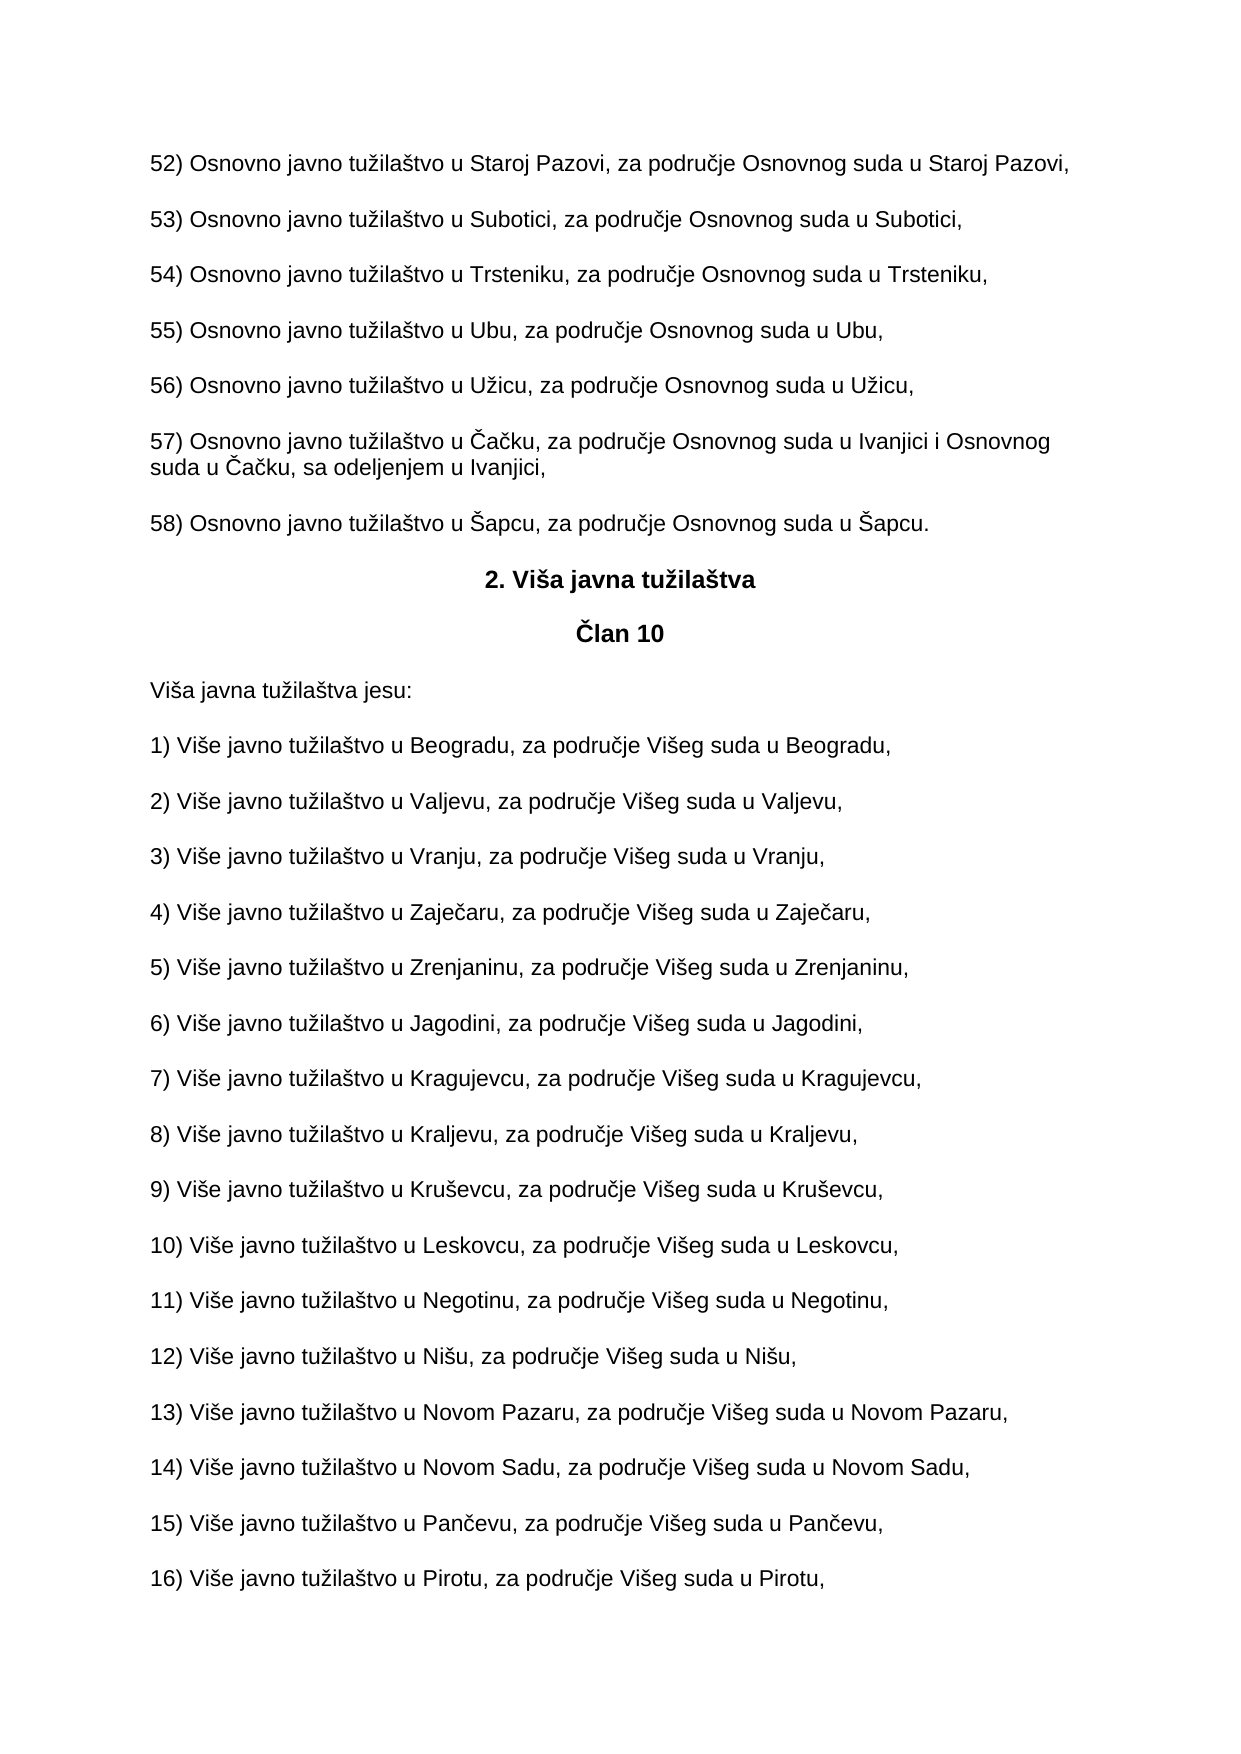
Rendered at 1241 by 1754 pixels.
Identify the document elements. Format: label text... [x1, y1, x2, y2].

text 58) Osnovno javno tužilaštvo u Šapcu, za područje Osnovnog suda u Šapcu. [150, 509, 1090, 536]
text 53) Osnovno javno tužilaštvo u Subotici, za područje Osnovnog suda u Subotici, [150, 206, 1090, 232]
text 8) Više javno tužilaštvo u Kraljevu, za područje Višeg suda u Kraljevu, [150, 1121, 1090, 1147]
text 9) Više javno tužilaštvo u Kruševcu, za područje Višeg suda u Kruševcu, [150, 1176, 1090, 1203]
text 3) Više javno tužilaštvo u Vranju, za područje Višeg suda u Vranju, [150, 843, 1090, 869]
text 13) Više javno tužilaštvo u Novom Pazaru, za područje Višeg suda u Novom Pazaru, [150, 1398, 1090, 1425]
text Viša javna tužilaštva jesu: [150, 677, 1090, 703]
text 4) Više javno tužilaštvo u Zaječaru, za područje Višeg suda u Zaječaru, [150, 899, 1090, 925]
text 14) Više javno tužilaštvo u Novom Sadu, za područje Višeg suda u Novom Sadu, [150, 1454, 1090, 1480]
text 54) Osnovno javno tužilaštvo u Trsteniku, za područje Osnovnog suda u Trsteniku, [150, 261, 1090, 287]
text 5) Više javno tužilaštvo u Zrenjaninu, za područje Višeg suda u Zrenjaninu, [150, 954, 1090, 981]
text 57) Osnovno javno tužilaštvo u Čačku, za područje Osnovnog suda u Ivanjici i Osnovnog suda u Čačku, sa odeljenjem u Ivanjici, [150, 428, 1090, 480]
text 52) Osnovno javno tužilaštvo u Staroj Pazovi, za područje Osnovnog suda u Staroj Pazovi, [150, 150, 1090, 176]
text 56) Osnovno javno tužilaštvo u Užicu, za područje Osnovnog suda u Užicu, [150, 372, 1090, 398]
text 15) Više javno tužilaštvo u Pančevu, za područje Višeg suda u Pančevu, [150, 1509, 1090, 1536]
text 7) Više javno tužilaštvo u Kragujevcu, za područje Višeg suda u Kragujevcu, [150, 1065, 1090, 1092]
text 11) Više javno tužilaštvo u Negotinu, za područje Višeg suda u Negotinu, [150, 1287, 1090, 1314]
text 55) Osnovno javno tužilaštvo u Ubu, za područje Osnovnog suda u Ubu, [150, 317, 1090, 343]
text 10) Više javno tužilaštvo u Leskovcu, za područje Višeg suda u Leskovcu, [150, 1232, 1090, 1258]
text Član 10 [150, 619, 1090, 647]
text 2. Viša javna tužilaštva [150, 565, 1090, 594]
text 16) Više javno tužilaštvo u Pirotu, za područje Višeg suda u Pirotu, [150, 1565, 1090, 1591]
text 2) Više javno tužilaštvo u Valjevu, za područje Višeg suda u Valjevu, [150, 788, 1090, 814]
text 12) Više javno tužilaštvo u Nišu, za područje Višeg suda u Nišu, [150, 1343, 1090, 1369]
text 6) Više javno tužilaštvo u Jagodini, za područje Višeg suda u Jagodini, [150, 1010, 1090, 1036]
text 1) Više javno tužilaštvo u Beogradu, za područje Višeg suda u Beogradu, [150, 732, 1090, 758]
